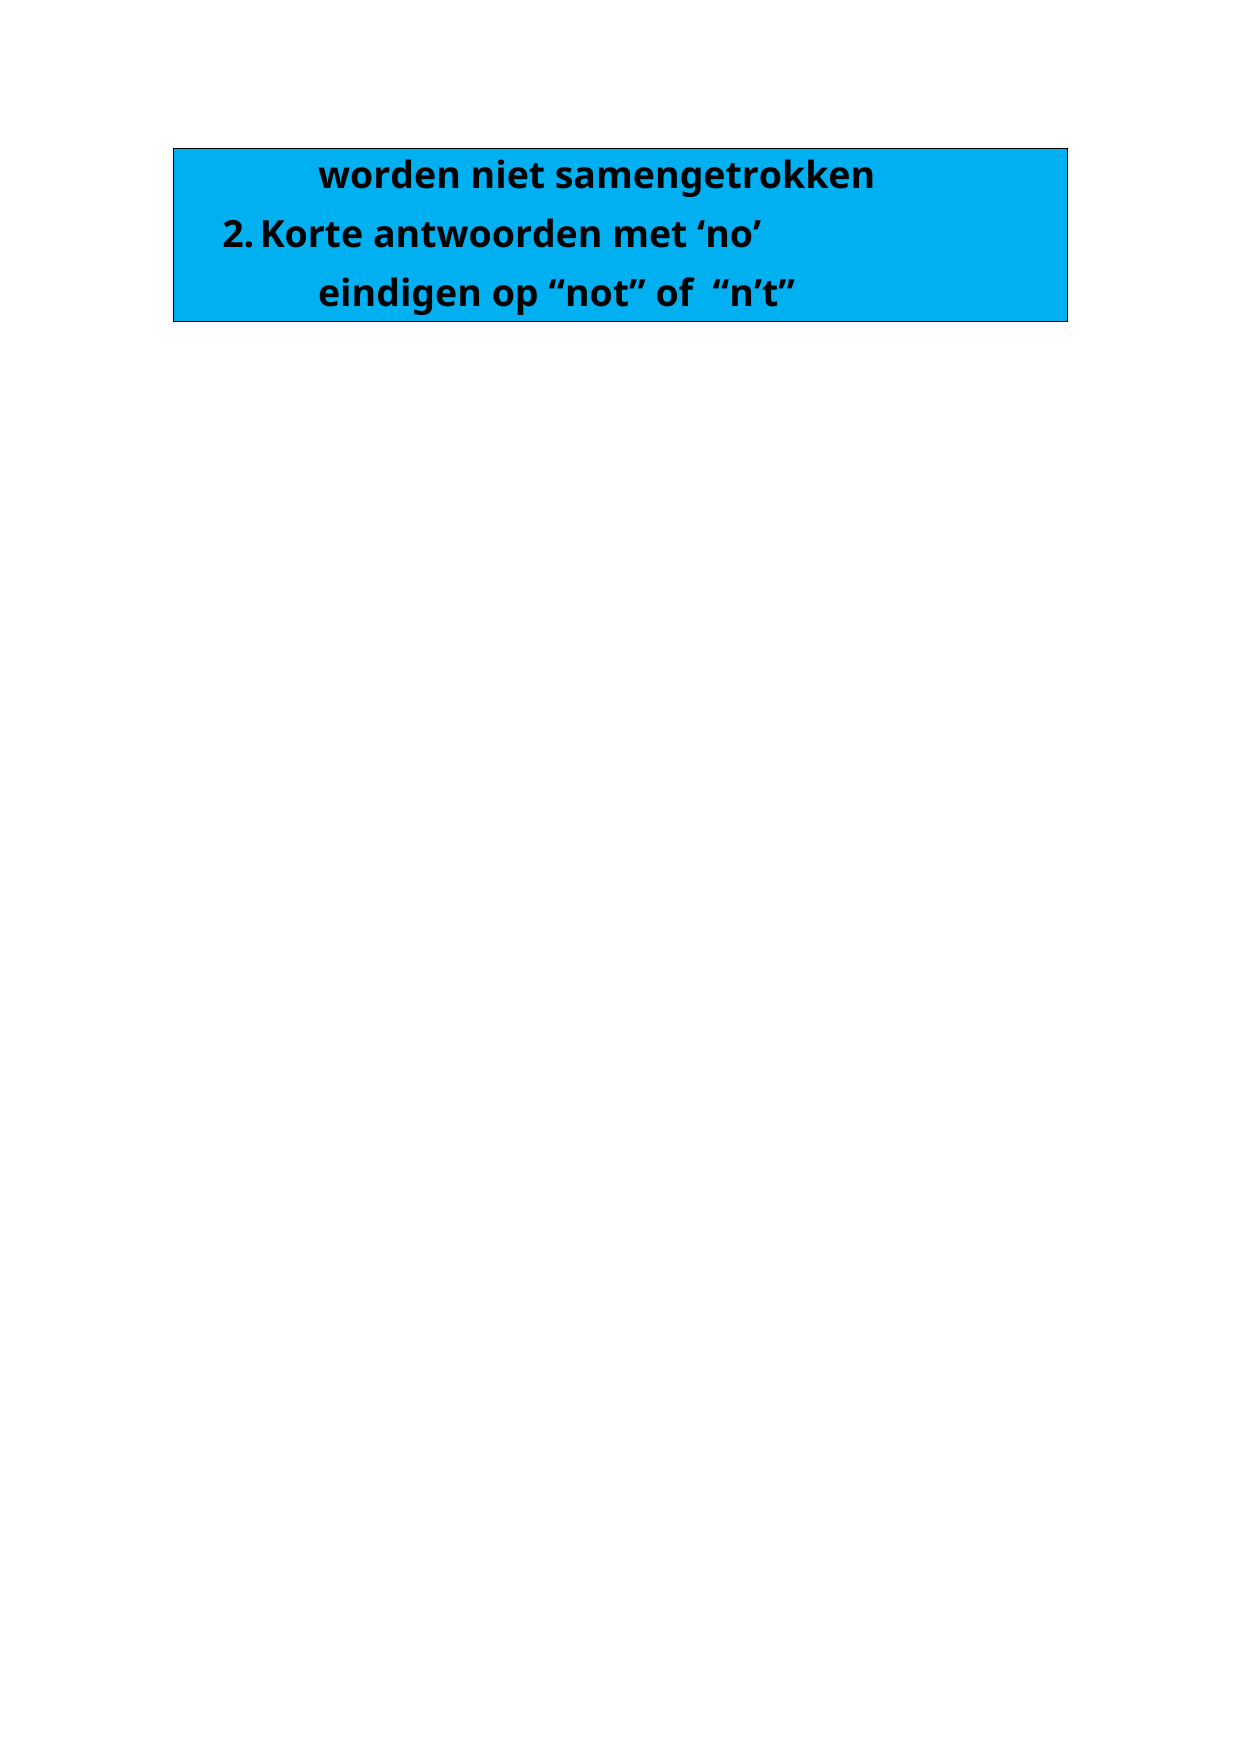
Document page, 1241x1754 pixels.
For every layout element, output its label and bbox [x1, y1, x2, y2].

table_header [174, 149, 1067, 321]
